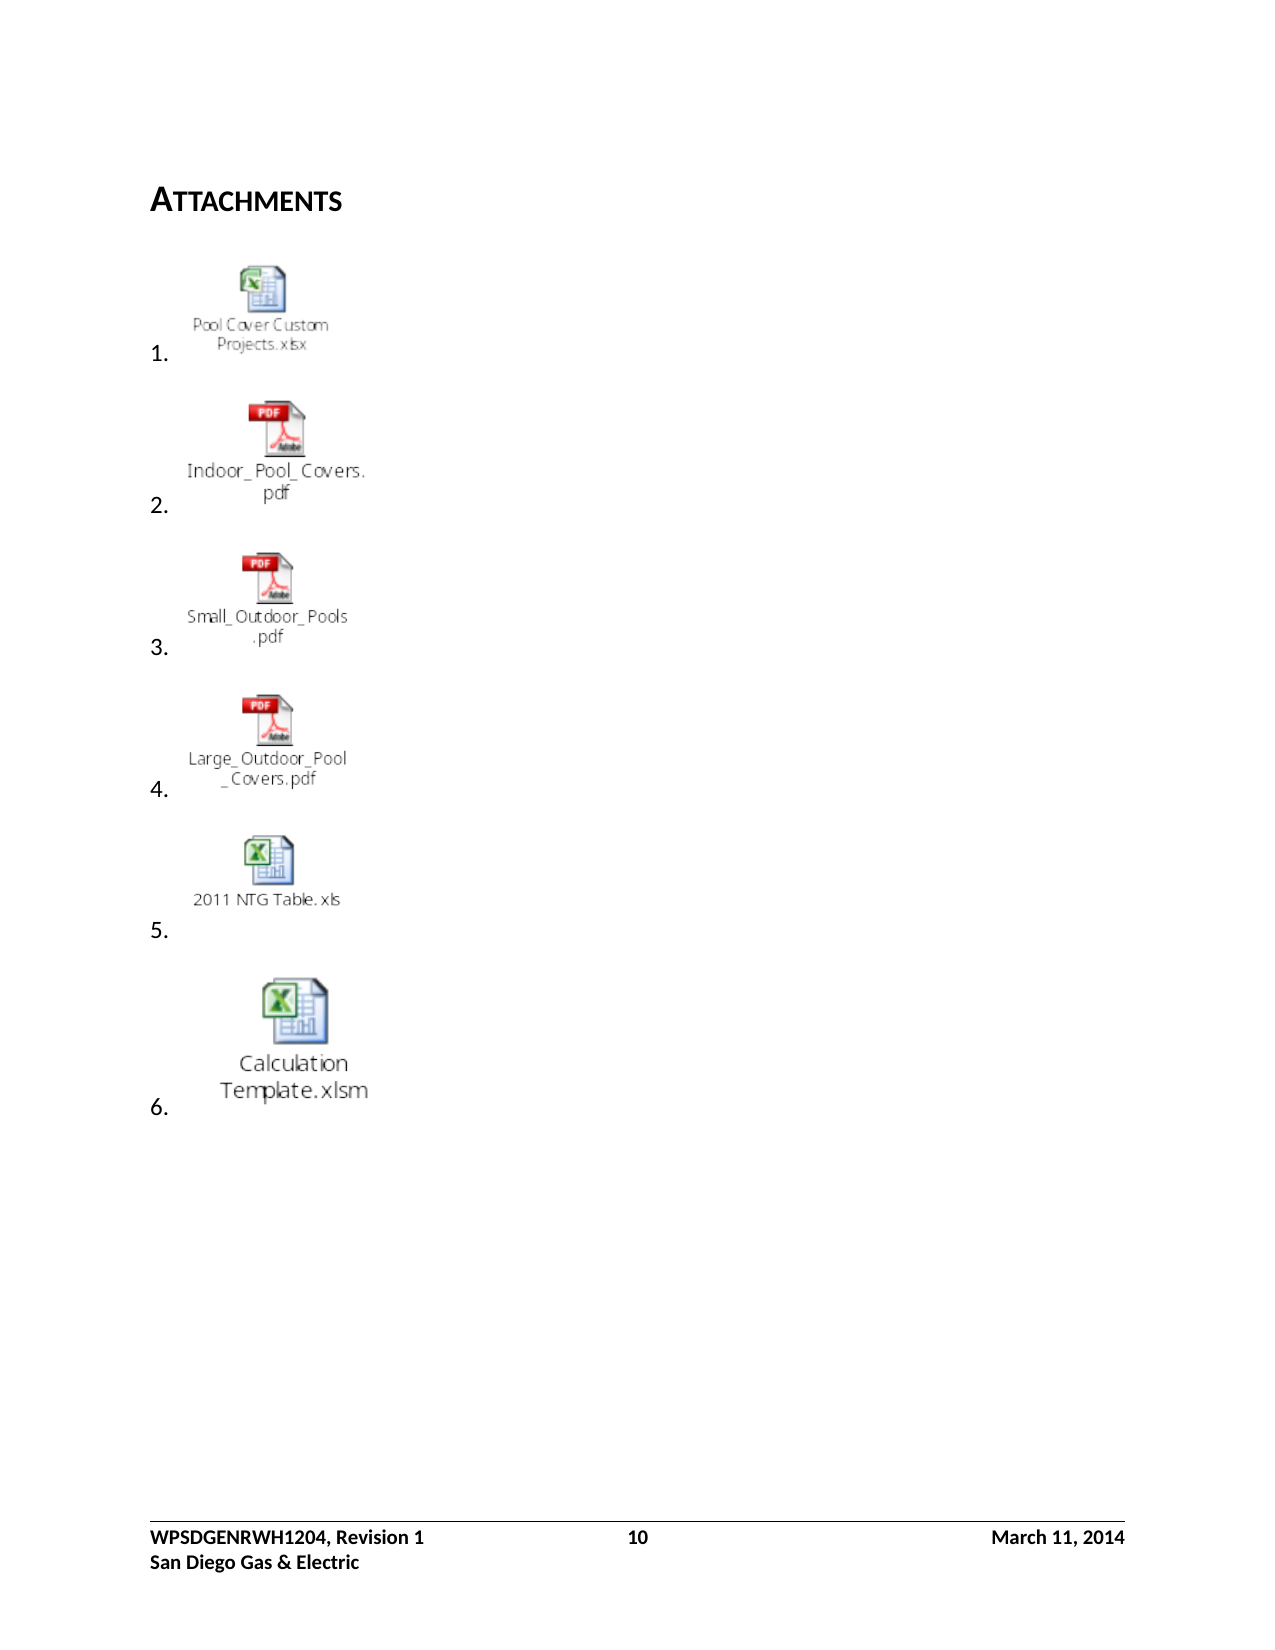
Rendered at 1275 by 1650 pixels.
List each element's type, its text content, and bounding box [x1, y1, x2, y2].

subtitle Attachments [150, 175, 1125, 221]
